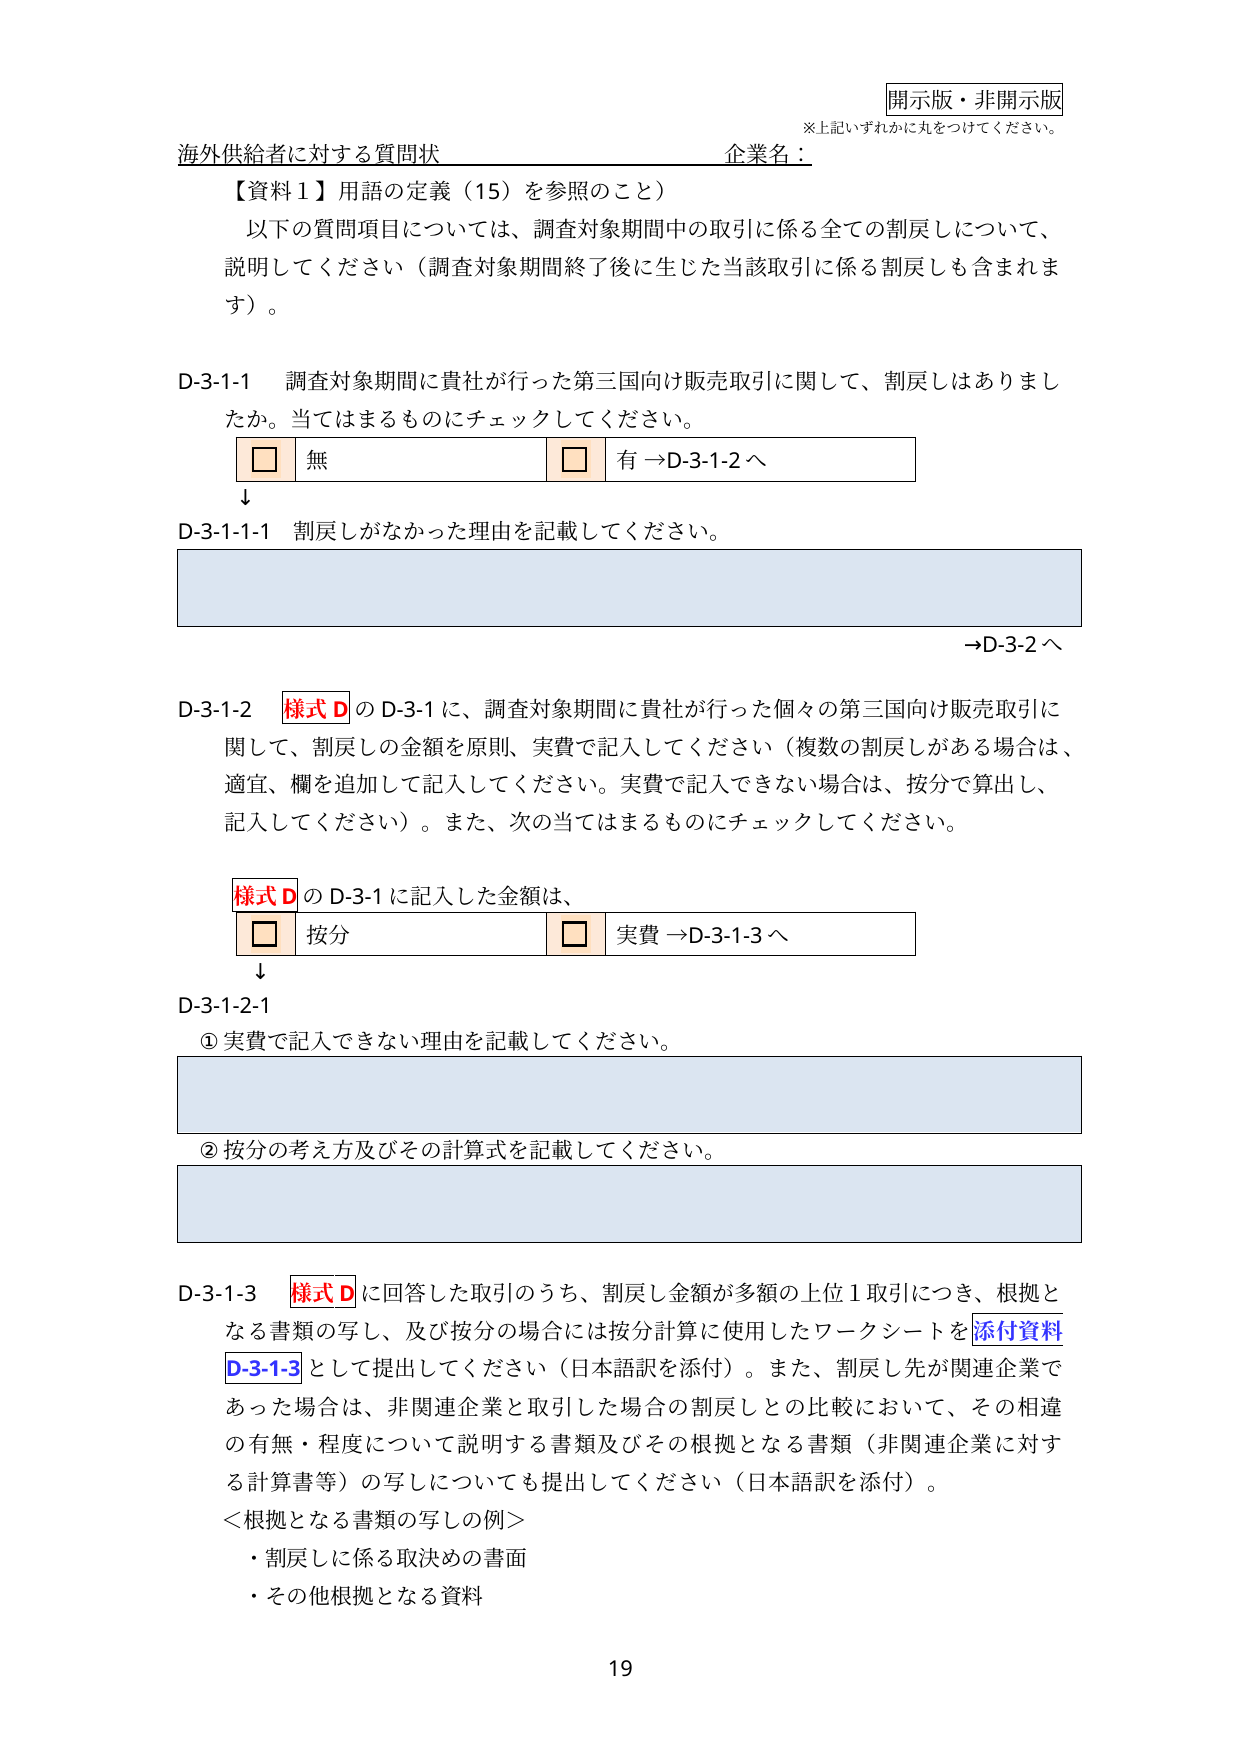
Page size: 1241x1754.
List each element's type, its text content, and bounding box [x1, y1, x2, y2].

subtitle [177, 171, 1063, 323]
text 様式DのD-3-1に記入した金額は、 [233, 879, 297, 911]
table_header [237, 438, 295, 481]
table_header [547, 913, 605, 955]
text ↓ [251, 956, 1063, 986]
subtitle 調査対象期間に貴社が行った第三国向け販売取引に関して、割戻しはありましたか。当てはまるものにチェックしてください。 [177, 361, 1063, 437]
subtitle D-3-1-1-1 割戻しがなかった理由を記載してください。 [177, 511, 1063, 549]
table_header [178, 550, 1081, 626]
text ・その他根拠となる資料 [243, 1576, 1063, 1614]
subtitle 様式DのD-3-1に、調査対象期間に貴社が行った個々の第三国向け販売取引に関して、割戻しの金額を原則、実費で記入してください（複数の割戻しがある場合は、適宜、欄を追加して記入してください。実費で記入できない場合は、按分で算出し、記入してください）。また、次の当てはまるものにチェックしてください。 [177, 688, 1063, 840]
table_header [237, 913, 295, 955]
table_header 無 [296, 438, 546, 481]
subtitle D-3-1-2-1 [177, 986, 1063, 1024]
text ＜根拠となる書類の写しの例＞ [199, 1500, 1063, 1538]
text 様式DのD-3-1に記入した金額は、 [298, 878, 1063, 912]
table_header 有 →D-3-1-2へ [606, 438, 915, 481]
table_header [547, 438, 605, 481]
text ・割戻しに係る取決めの書面 [243, 1538, 1063, 1576]
table_header [178, 1166, 1081, 1242]
text ①実費で記入できない理由を記載してください。 [177, 1024, 1063, 1056]
table_header 按分 [296, 913, 546, 955]
table_header [178, 1057, 1081, 1132]
text ↓ [236, 482, 1063, 511]
text ②按分の考え方及びその計算式を記載してください。 [177, 1134, 1063, 1165]
text →D-3-2へ [308, 627, 1063, 659]
subtitle 様式Dに回答した取引のうち、割戻し金額が多額の上位１取引につき、根拠となる書類の写し、及び按分の場合には按分計算に使用したワークシートを添付資料D-3-1-3として提出してください（日本語訳を添付）。また、割戻し先が関連企業であった場合は、非関連企業と取引した場合の割戻しとの比較において、その相違の有無・程度について説明する書類及びその根拠となる書類（非関連企業に対する計算書等）の写しについても提出してください（日本語訳を添付）。 [177, 1273, 1063, 1500]
table_header 実費 →D-3-1-3へ [606, 913, 915, 955]
